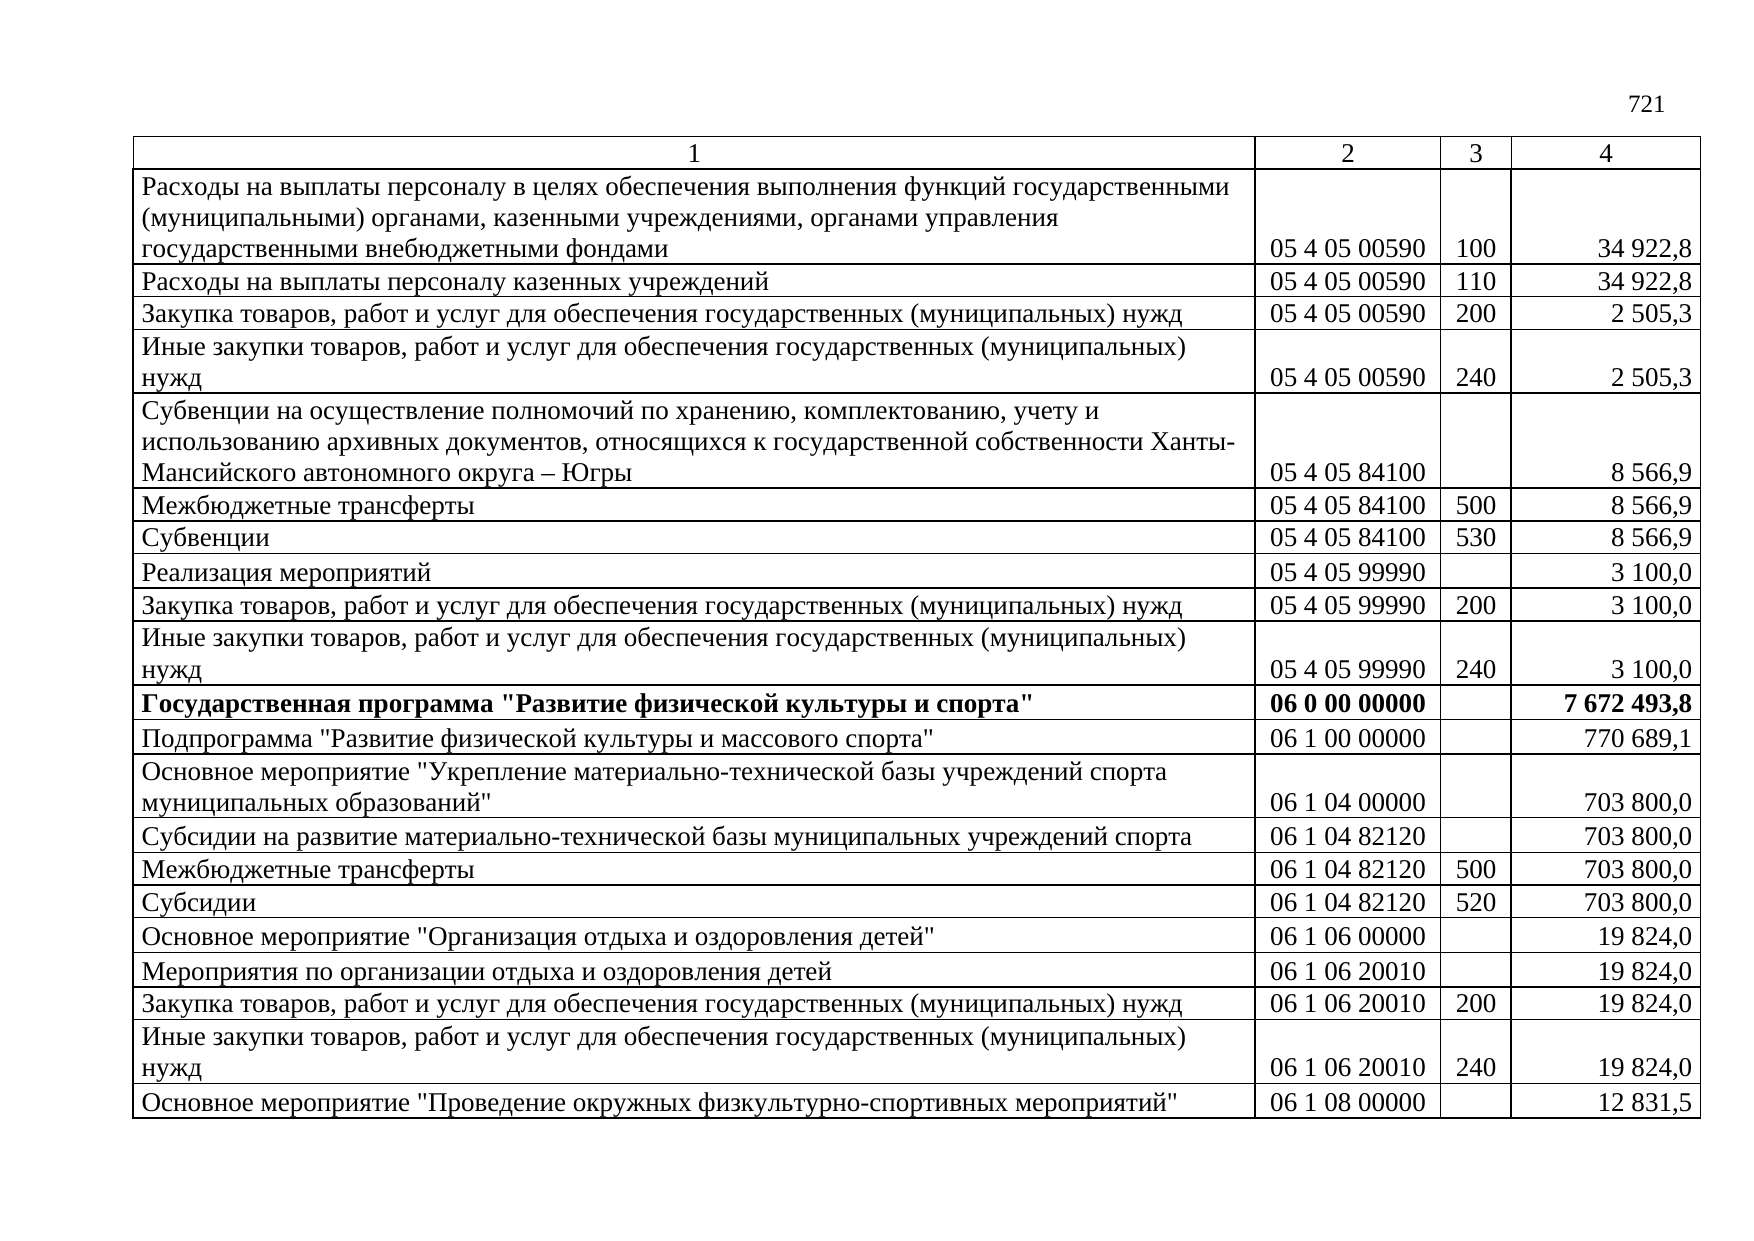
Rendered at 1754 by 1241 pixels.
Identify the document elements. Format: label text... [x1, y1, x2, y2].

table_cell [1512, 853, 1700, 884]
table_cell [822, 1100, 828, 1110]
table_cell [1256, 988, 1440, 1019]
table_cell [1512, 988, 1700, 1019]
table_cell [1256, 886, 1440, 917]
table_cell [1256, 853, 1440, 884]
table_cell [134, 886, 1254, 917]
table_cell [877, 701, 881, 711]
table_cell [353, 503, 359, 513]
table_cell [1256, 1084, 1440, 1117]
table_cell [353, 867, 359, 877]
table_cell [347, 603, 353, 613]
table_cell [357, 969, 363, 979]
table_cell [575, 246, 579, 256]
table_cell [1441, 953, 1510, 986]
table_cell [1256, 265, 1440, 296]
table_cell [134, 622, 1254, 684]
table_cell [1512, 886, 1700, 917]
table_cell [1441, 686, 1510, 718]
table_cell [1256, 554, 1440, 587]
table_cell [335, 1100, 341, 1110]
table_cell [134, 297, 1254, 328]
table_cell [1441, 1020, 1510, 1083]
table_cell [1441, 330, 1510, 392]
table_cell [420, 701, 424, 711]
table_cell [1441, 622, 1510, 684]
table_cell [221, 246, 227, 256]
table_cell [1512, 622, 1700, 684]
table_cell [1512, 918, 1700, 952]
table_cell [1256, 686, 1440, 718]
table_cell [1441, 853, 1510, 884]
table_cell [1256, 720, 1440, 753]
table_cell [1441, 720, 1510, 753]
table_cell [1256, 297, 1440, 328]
table_header 2 [1256, 137, 1440, 168]
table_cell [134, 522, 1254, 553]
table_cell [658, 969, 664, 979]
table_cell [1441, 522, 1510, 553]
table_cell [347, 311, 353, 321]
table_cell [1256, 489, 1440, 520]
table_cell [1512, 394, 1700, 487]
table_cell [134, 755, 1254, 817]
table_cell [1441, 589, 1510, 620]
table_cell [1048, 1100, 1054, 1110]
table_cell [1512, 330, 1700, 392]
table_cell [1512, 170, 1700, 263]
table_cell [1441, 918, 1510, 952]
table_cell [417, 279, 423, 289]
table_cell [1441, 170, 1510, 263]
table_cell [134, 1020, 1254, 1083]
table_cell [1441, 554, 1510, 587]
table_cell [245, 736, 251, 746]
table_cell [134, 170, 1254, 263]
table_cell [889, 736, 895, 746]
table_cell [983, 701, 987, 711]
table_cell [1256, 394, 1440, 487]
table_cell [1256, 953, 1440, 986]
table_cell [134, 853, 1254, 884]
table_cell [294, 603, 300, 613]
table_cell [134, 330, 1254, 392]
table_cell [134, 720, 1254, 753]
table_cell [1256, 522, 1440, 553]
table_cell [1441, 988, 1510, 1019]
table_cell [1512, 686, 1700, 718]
table_header 4 [1512, 137, 1700, 168]
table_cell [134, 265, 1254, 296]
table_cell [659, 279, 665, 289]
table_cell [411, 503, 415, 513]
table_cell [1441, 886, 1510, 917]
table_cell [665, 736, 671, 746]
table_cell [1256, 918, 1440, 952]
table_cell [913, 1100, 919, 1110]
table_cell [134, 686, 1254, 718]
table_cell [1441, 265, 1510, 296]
table_header 1 [134, 137, 1254, 168]
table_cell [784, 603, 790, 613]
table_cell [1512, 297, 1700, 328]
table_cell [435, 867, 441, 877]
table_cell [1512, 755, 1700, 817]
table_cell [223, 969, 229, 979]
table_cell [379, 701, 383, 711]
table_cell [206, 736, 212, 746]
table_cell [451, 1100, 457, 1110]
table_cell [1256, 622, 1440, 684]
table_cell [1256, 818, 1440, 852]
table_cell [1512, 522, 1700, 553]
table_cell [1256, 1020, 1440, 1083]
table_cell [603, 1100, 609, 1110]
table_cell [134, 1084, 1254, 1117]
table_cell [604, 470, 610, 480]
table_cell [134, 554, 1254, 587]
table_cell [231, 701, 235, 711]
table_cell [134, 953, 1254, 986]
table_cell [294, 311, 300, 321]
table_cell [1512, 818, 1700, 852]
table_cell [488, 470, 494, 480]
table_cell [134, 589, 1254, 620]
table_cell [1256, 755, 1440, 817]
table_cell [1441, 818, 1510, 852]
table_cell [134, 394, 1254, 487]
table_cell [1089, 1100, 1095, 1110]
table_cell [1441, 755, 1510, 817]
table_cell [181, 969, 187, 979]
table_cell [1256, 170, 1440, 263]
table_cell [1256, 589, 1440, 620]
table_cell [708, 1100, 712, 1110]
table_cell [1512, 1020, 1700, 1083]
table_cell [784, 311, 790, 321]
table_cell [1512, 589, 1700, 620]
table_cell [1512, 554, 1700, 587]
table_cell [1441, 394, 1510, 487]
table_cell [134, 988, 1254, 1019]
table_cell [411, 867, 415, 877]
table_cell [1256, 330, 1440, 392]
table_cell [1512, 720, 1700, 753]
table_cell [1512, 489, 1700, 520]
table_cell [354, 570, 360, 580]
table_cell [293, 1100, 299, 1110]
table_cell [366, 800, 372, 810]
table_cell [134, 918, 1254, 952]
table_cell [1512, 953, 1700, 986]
table_header 3 [1441, 137, 1511, 168]
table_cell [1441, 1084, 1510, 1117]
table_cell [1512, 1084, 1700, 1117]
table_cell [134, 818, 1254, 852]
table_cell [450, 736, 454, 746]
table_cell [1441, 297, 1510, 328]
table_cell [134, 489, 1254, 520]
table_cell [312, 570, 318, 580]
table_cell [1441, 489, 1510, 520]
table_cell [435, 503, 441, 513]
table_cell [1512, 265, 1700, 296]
